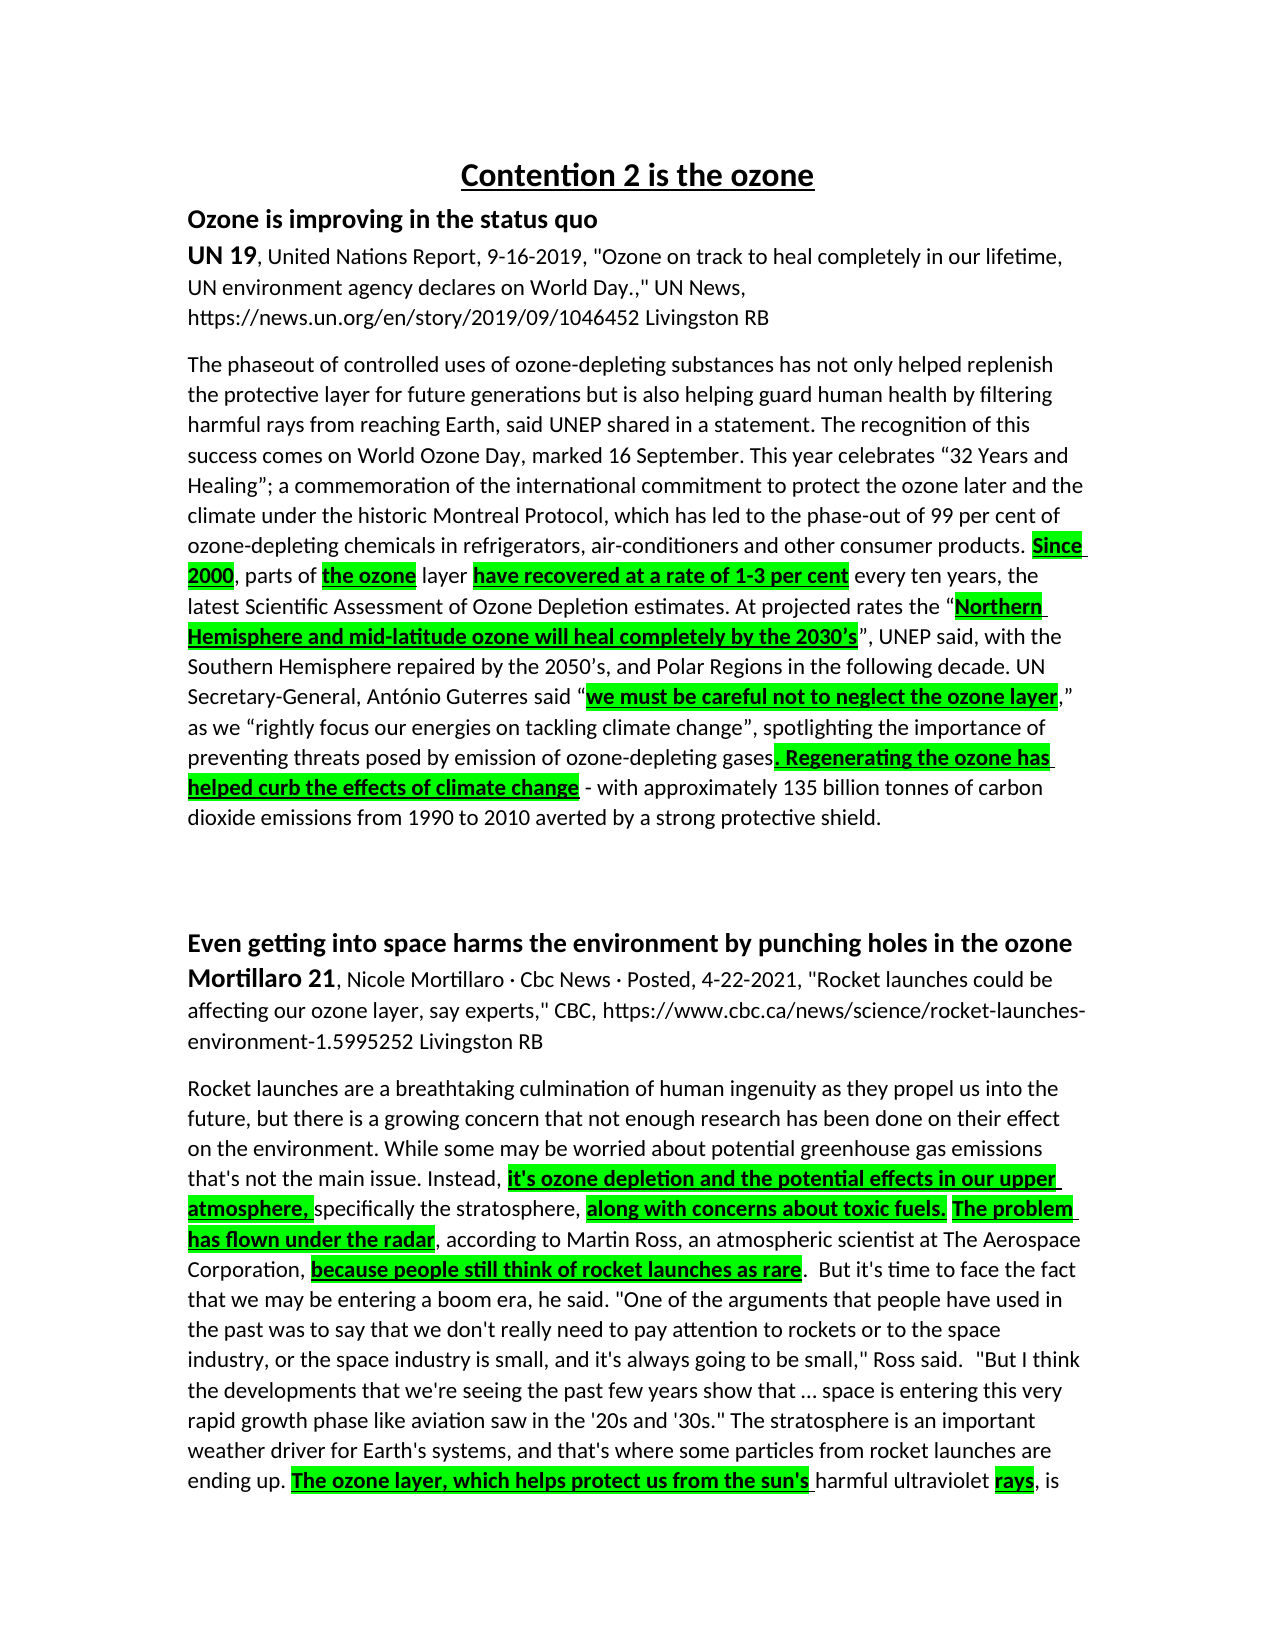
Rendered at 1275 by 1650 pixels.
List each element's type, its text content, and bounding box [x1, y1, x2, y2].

subtitle Contention 2 is the ozone [187, 154, 1087, 195]
subtitle Ozone is improving in the status quo [187, 202, 1087, 235]
text Mortillaro 21, Nicole Mortillaro · Cbc News · Posted, 4-22-2021, "Rocket launches could be affecting our ozone layer, say experts," CBC, https://www.cbc.ca/news/science/rocket-launches-environment-1.5995252 Livingston RB [187, 961, 1087, 1055]
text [187, 1074, 1087, 1494]
text The phaseout of controlled uses of ozone-depleting substances has not only helped replenish the protective layer for future generations but is also helping guard human health by filtering harmful rays from reaching Earth, said UNEP shared in a statement. The recognition of this success comes on World Ozone Day, marked 16 September. This year celebrates “32 Years and Healing”; a commemoration of the international commitment to protect the ozone later and the climate under the historic Montreal Protocol, which has led to the phase-out of 99 per cent of ozone-depleting chemicals in refrigerators, air-conditioners and other consumer products. Since 2000, parts of the ozone layer have recovered at a rate of 1-3 per cent every ten years, the latest Scientific Assessment of Ozone Depletion estimates. At projected rates the “Northern Hemisphere and mid-latitude ozone will heal completely by the 2030’s”, UNEP said, with the Southern Hemisphere repaired by the 2050’s, and Polar Regions in the following decade. UN Secretary-General, António Guterres said “we must be careful not to neglect the ozone layer,” as we “rightly focus our energies on tackling climate change”, spotlighting the importance of preventing threats posed by emission of ozone-depleting gases. Regenerating the ozone has helped curb the effects of climate change - with approximately 135 billion tonnes of carbon dioxide emissions from 1990 to 2010 averted by a strong protective shield. [187, 350, 1087, 831]
text UN 19, United Nations Report, 9-16-2019, "Ozone on track to heal completely in our lifetime, UN environment agency declares on World Day.," UN News, https://news.un.org/en/story/2019/09/1046452 Livingston RB [187, 238, 1087, 331]
subtitle Even getting into space harms the environment by punching holes in the ozone [187, 926, 1087, 959]
